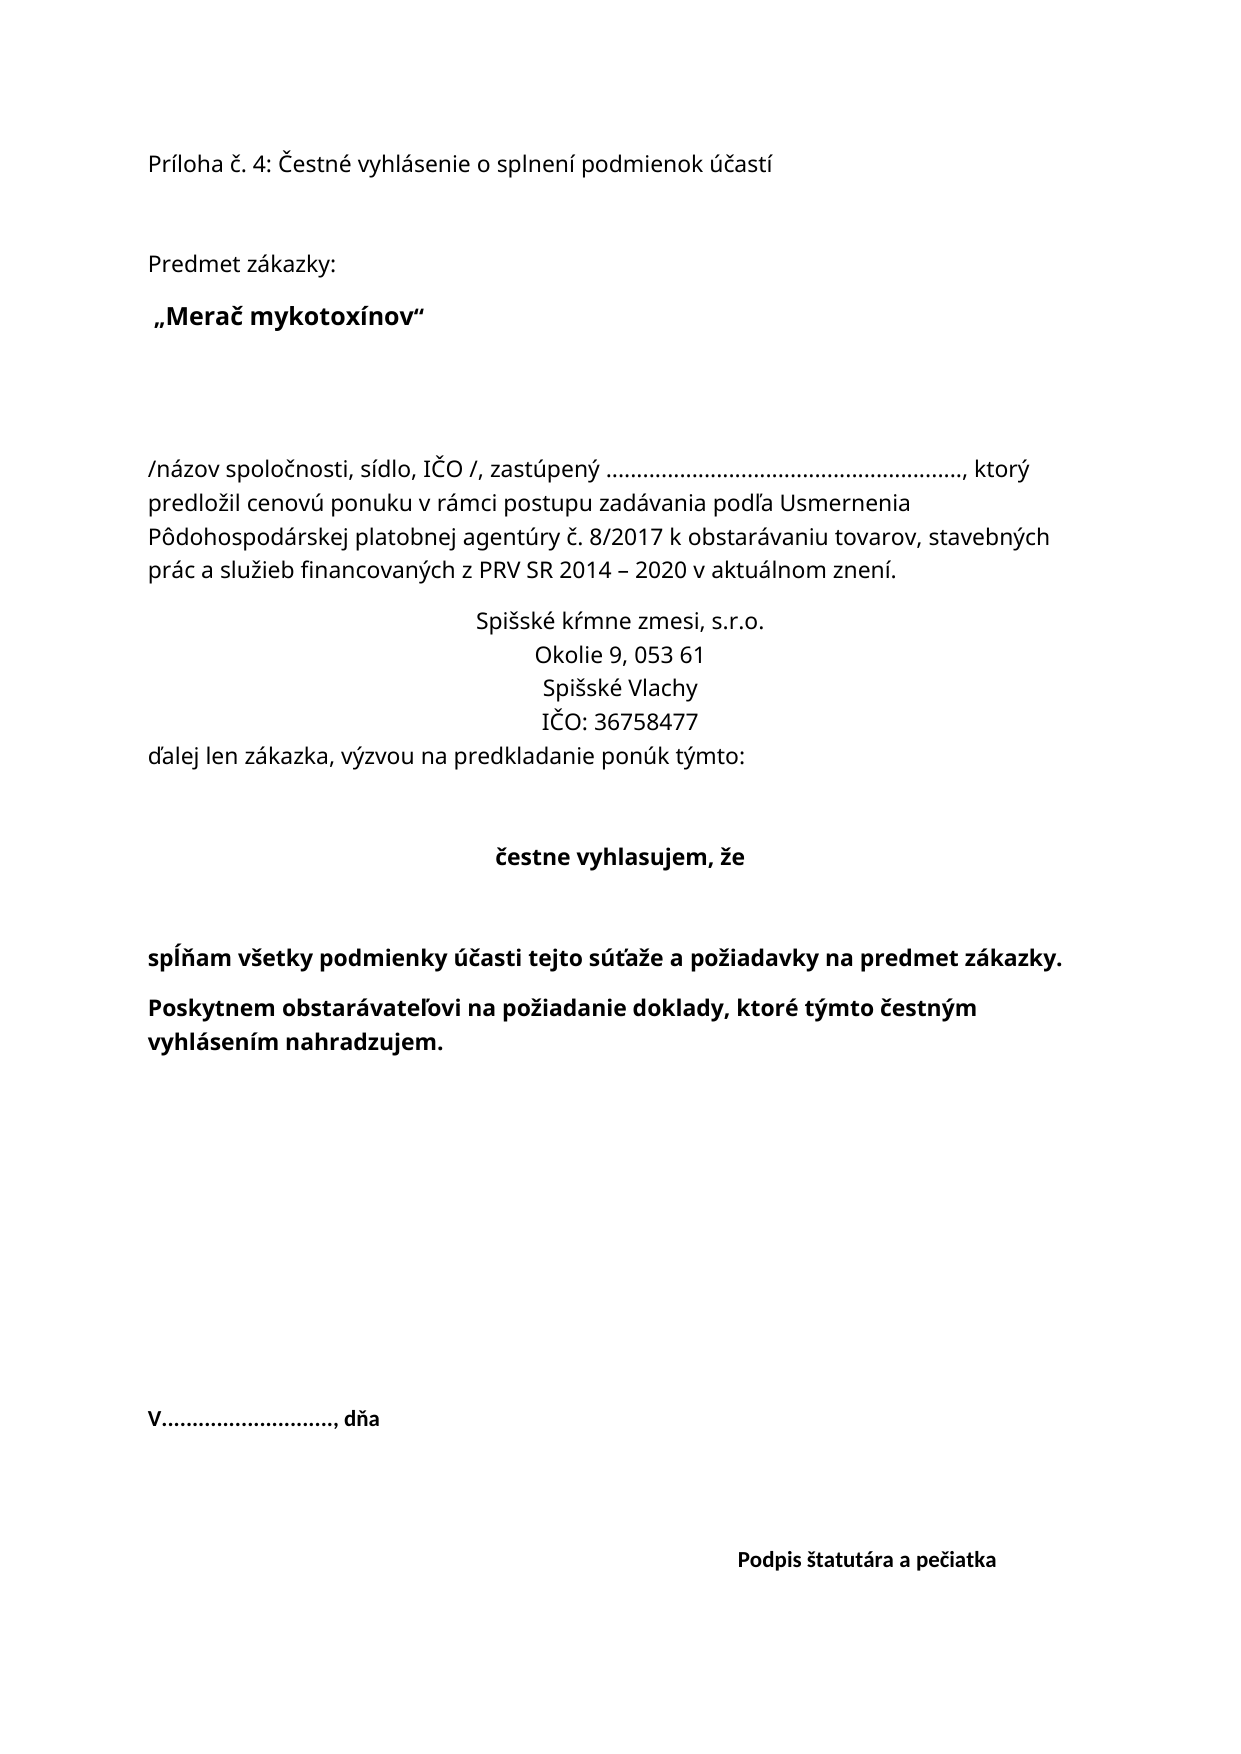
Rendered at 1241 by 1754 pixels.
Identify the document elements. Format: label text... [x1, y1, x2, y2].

text Príloha č. 4: Čestné vyhlásenie o splnení podmienok účastí [148, 148, 1093, 179]
text „Merač mykotoxínov“ [148, 299, 1093, 333]
text spĺňam všetky podmienky účasti tejto súťaže a požiadavky na predmet zákazky. [148, 941, 1093, 973]
text IČO: 36758477 [148, 706, 1093, 737]
text Predmet zákazky: [148, 248, 1093, 280]
text čestne vyhlasujem, že [148, 841, 1093, 872]
text /názov spoločnosti, sídlo, IČO /, zastúpený .........................................................., ktorý predložil cenovú ponuku v rámci postupu zadávania podľa Usmernenia Pôdohospodárskej platobnej agentúry č. 8/2017 k obstarávaniu tovarov, stavebných prác a služieb financovaných z PRV SR 2014 – 2020 v aktuálnom znení. [148, 453, 1093, 586]
text V............................, dňa [148, 1404, 1093, 1432]
text ďalej len zákazka, výzvou na predkladanie ponúk týmto: [148, 740, 1093, 771]
text Poskytnem obstarávateľovi na požiadanie doklady, ktoré týmto čestným vyhlásením nahradzujem. [148, 992, 1093, 1057]
text Okolie 9, 053 61 [148, 638, 1093, 670]
text Podpis štatutára a pečiatka [148, 1545, 1093, 1573]
text Spišské kŕmne zmesi, s.r.o. [148, 605, 1093, 636]
text Spišské Vlachy [148, 672, 1093, 703]
